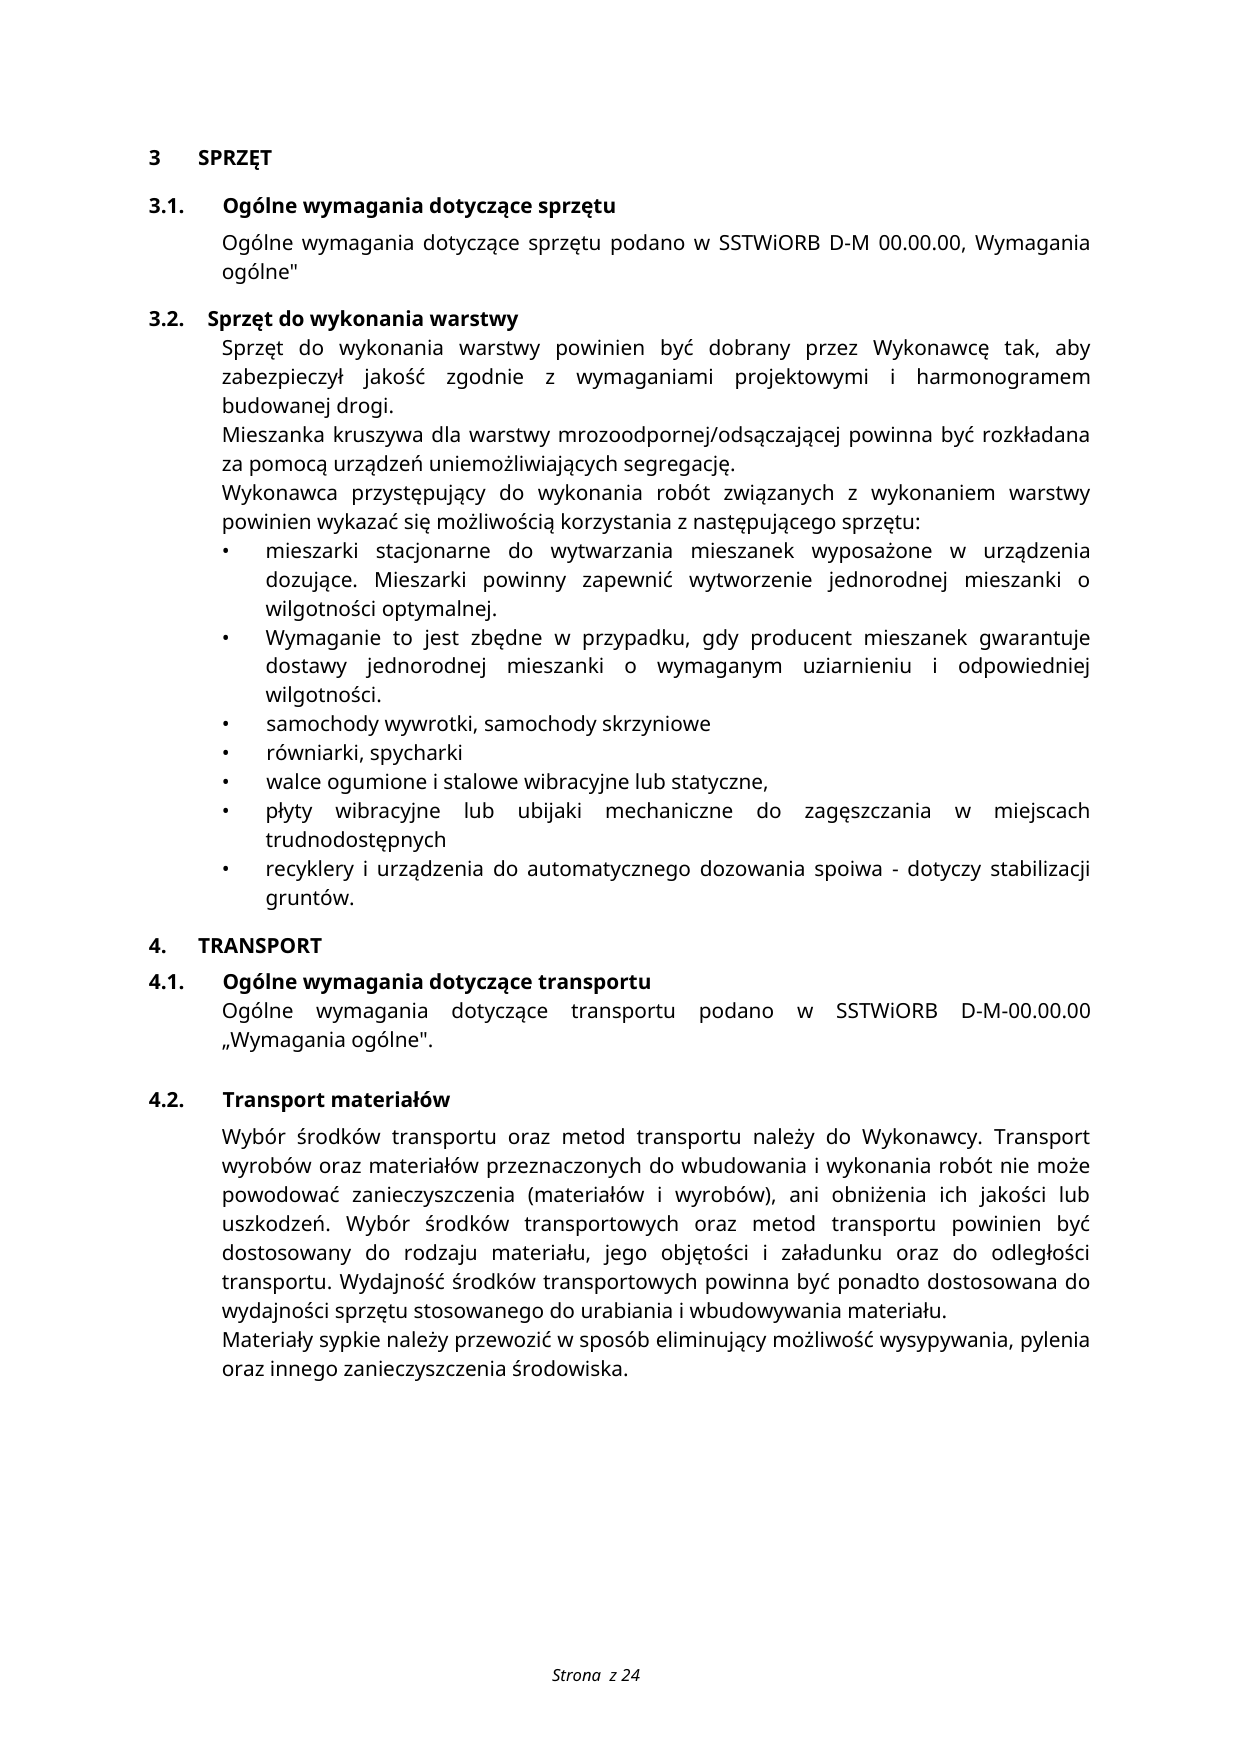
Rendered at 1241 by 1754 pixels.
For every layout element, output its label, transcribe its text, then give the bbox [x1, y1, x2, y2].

list SPRZĘT [149, 148, 1173, 169]
list walce ogumione i stalowe wibracyjne lub statyczne, [222, 767, 1173, 796]
text Mieszanka kruszywa dla warstwy mrozoodpornej/odsączającej powinna być rozkładana za pomocą urządzeń uniemożliwiających segregację. [222, 419, 1091, 477]
text Ogólne wymagania dotyczące transportu podano w SSTWiORB D-M-00.00.00 „Wymagania ogólne". [222, 995, 1091, 1053]
text Materiały sypkie należy przewozić w sposób eliminujący możliwość wysypywania, pylenia oraz innego zanieczyszczenia środowiska. [222, 1324, 1091, 1382]
list Ogólne wymagania dotyczące transportu [149, 966, 1173, 995]
list recyklery i urządzenia do automatycznego dozowania spoiwa - dotyczy stabilizacji gruntów. [222, 853, 1091, 911]
text Sprzęt do wykonania warstwy powinien być dobrany przez Wykonawcę tak, aby zabezpieczył jakość zgodnie z wymaganiami projektowymi i harmonogramem budowanej drogi. [222, 332, 1091, 419]
list mieszarki stacjonarne do wytwarzania mieszanek wyposażone w urządzenia dozujące. Mieszarki powinny zapewnić wytworzenie jednorodnej mieszanki o wilgotności optymalnej. [222, 535, 1091, 622]
list Wymaganie to jest zbędne w przypadku, gdy producent mieszanek gwarantuje dostawy jednorodnej mieszanki o wymaganym uziarnieniu i odpowiedniej wilgotności. [222, 622, 1091, 709]
list samochody wywrotki, samochody skrzyniowe [222, 709, 1173, 738]
text Wybór środków transportu oraz metod transportu należy do Wykonawcy. Transport wyrobów oraz materiałów przeznaczonych do wbudowania i wykonania robót nie może powodować zanieczyszczenia (materiałów i wyrobów), ani obniżenia ich jakości lub uszkodzeń. Wybór środków transportowych oraz metod transportu powinien być dostosowany do rodzaju materiału, jego objętości i załadunku oraz do odległości transportu. Wydajność środków transportowych powinna być ponadto dostosowana do wydajności sprzętu stosowanego do urabiania i wbudowywania materiału. [222, 1121, 1091, 1324]
text Ogólne wymagania dotyczące sprzętu podano w SSTWiORB D-M 00.00.00, Wymagania ogólne" [222, 228, 1091, 285]
list równiarki, spycharki [222, 738, 1173, 767]
list TRANSPORT [149, 937, 1173, 958]
text Wykonawca przystępujący do wykonania robót związanych z wykonaniem warstwy powinien wykazać się możliwością korzystania z następującego sprzętu: [222, 477, 1091, 535]
list Transport materiałów [149, 1091, 1173, 1112]
list Sprzęt do wykonania warstwy [149, 303, 1173, 332]
list Ogólne wymagania dotyczące sprzętu [149, 197, 1173, 218]
list płyty wibracyjne lub ubijaki mechaniczne do zagęszczania w miejscach trudnodostępnych [222, 796, 1091, 853]
